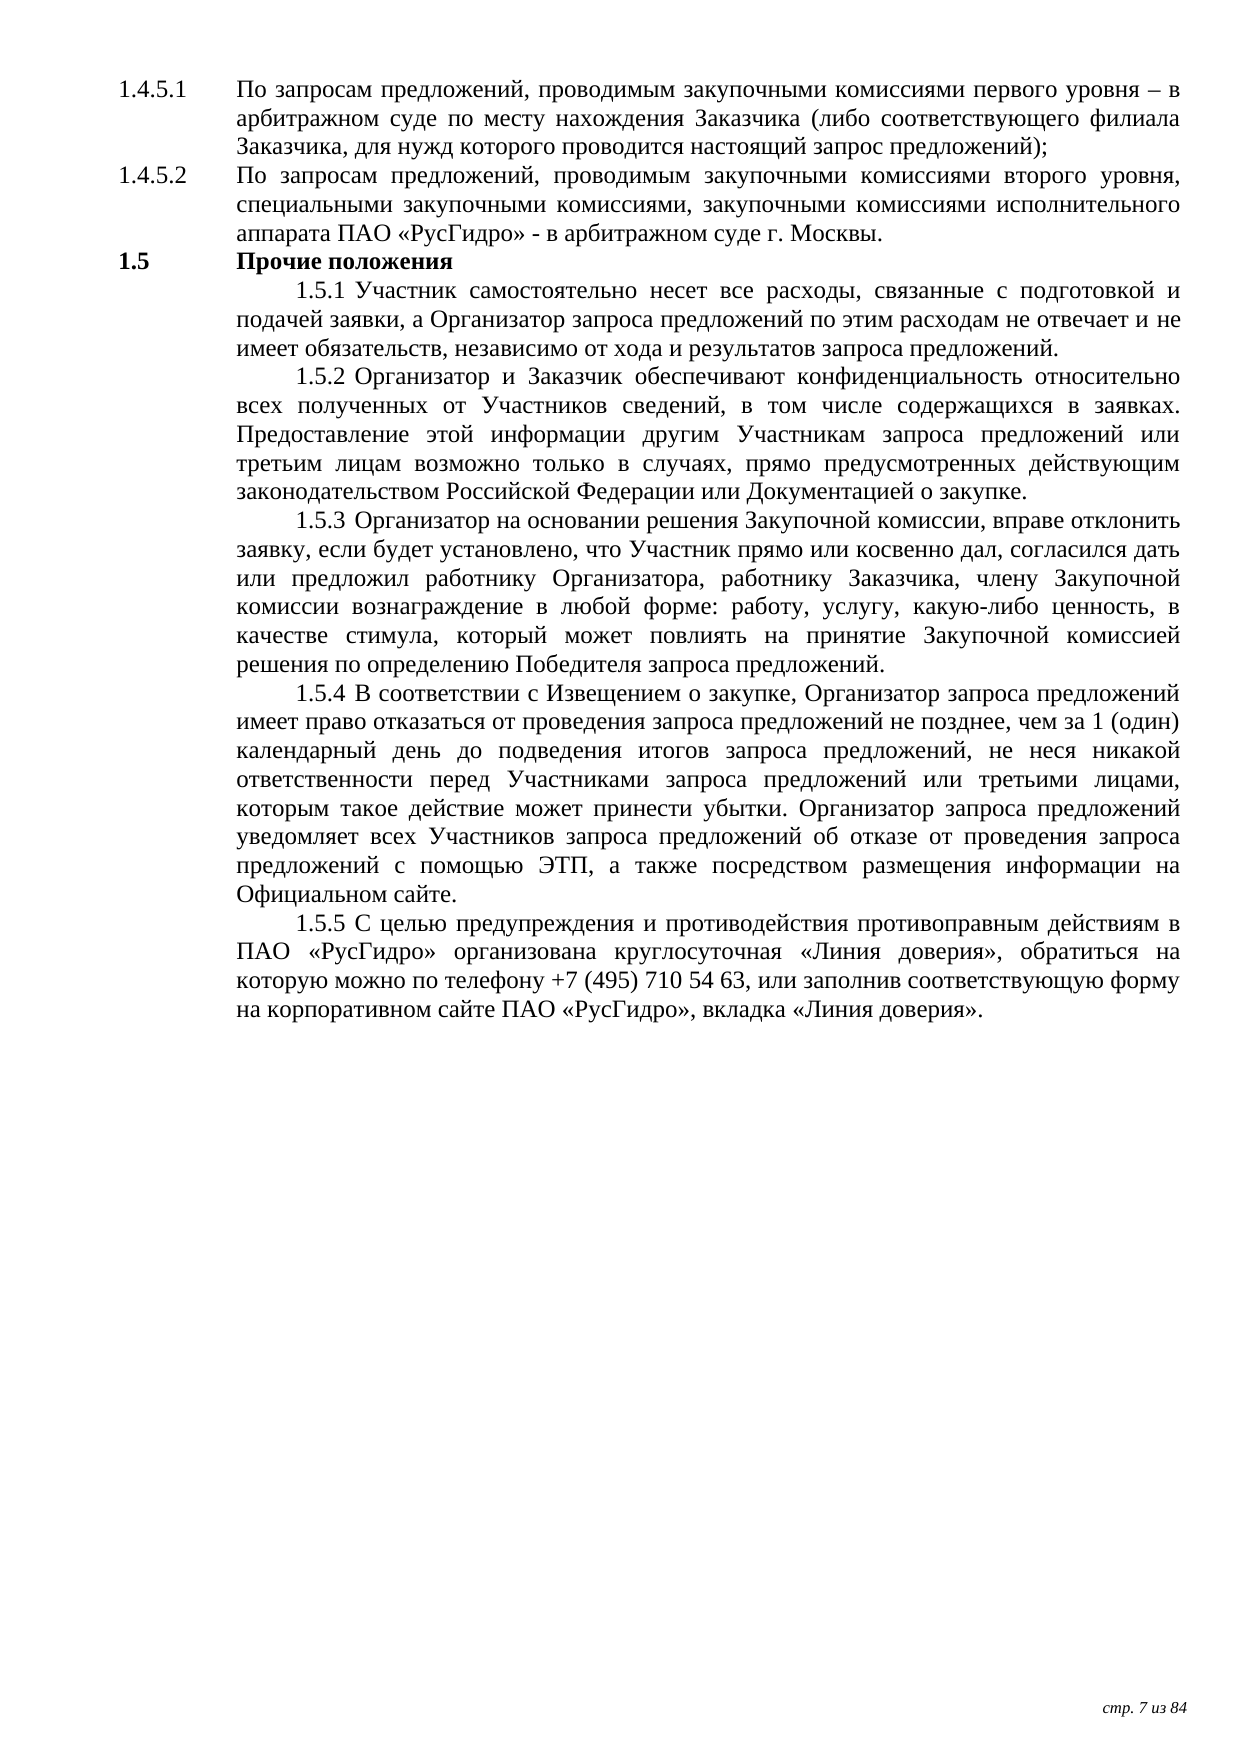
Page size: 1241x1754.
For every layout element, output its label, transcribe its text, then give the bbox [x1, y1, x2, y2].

text По запросам предложений, проводимым закупочными комиссиями второго уровня, специальными закупочными комиссиями, закупочными комиссиями исполнительного аппарата ПАО «РусГидро» - в арбитражном суде г. Москвы. [118, 160, 1181, 246]
text Организатор и Заказчик обеспечивают конфиденциальность относительно всех полученных от Участников сведений, в том числе содержащихся в заявках. Предоставление этой информации другим Участникам запроса предложений или третьим лицам возможно только в случаях, прямо предусмотренных действующим законодательством Российской Федерации или Документацией о закупке. [236, 361, 1181, 505]
text С целью предупреждения и противодействия противоправным действиям в ПАО «РусГидро» организована круглосуточная «Линия доверия», обратиться на которую можно по телефону +7 (495) 710 54 63, или заполнив соответствующую форму на корпоративном сайте ПАО «РусГидро», вкладка «Линия доверия». [236, 908, 1181, 1023]
text По запросам предложений, проводимым закупочными комиссиями первого уровня – в арбитражном суде по месту нахождения Заказчика (либо соответствующего филиала Заказчика, для нужд которого проводится настоящий запрос предложений); [118, 74, 1181, 160]
text Организатор на основании решения Закупочной комиссии, вправе отклонить заявку, если будет установлено, что Участник прямо или косвенно дал, согласился дать или предложил работнику Организатора, работнику Заказчика, члену Закупочной комиссии вознаграждение в любой форме: работу, услугу, какую-либо ценность, в качестве стимула, который может повлиять на принятие Закупочной комиссией решения по определению Победителя запроса предложений. [236, 505, 1181, 678]
subtitle Прочие положения [118, 246, 1181, 275]
text Участник самостоятельно несет все расходы, связанные с подготовкой и подачей заявки, а Организатор запроса предложений по этим расходам не отвечает и не имеет обязательств, независимо от хода и результатов запроса предложений. [236, 275, 1181, 361]
text В соответствии с Извещением о закупке, Организатор запроса предложений имеет право отказаться от проведения запроса предложений не позднее, чем за 1 (один) календарный день до подведения итогов запроса предложений, не неся никакой ответственности перед Участниками запроса предложений или третьими лицами, которым такое действие может принести убытки. Организатор запроса предложений уведомляет всех Участников запроса предложений об отказе от проведения запроса предложений с помощью ЭТП, а также посредством размещения информации на Официальном сайте. [236, 678, 1181, 908]
